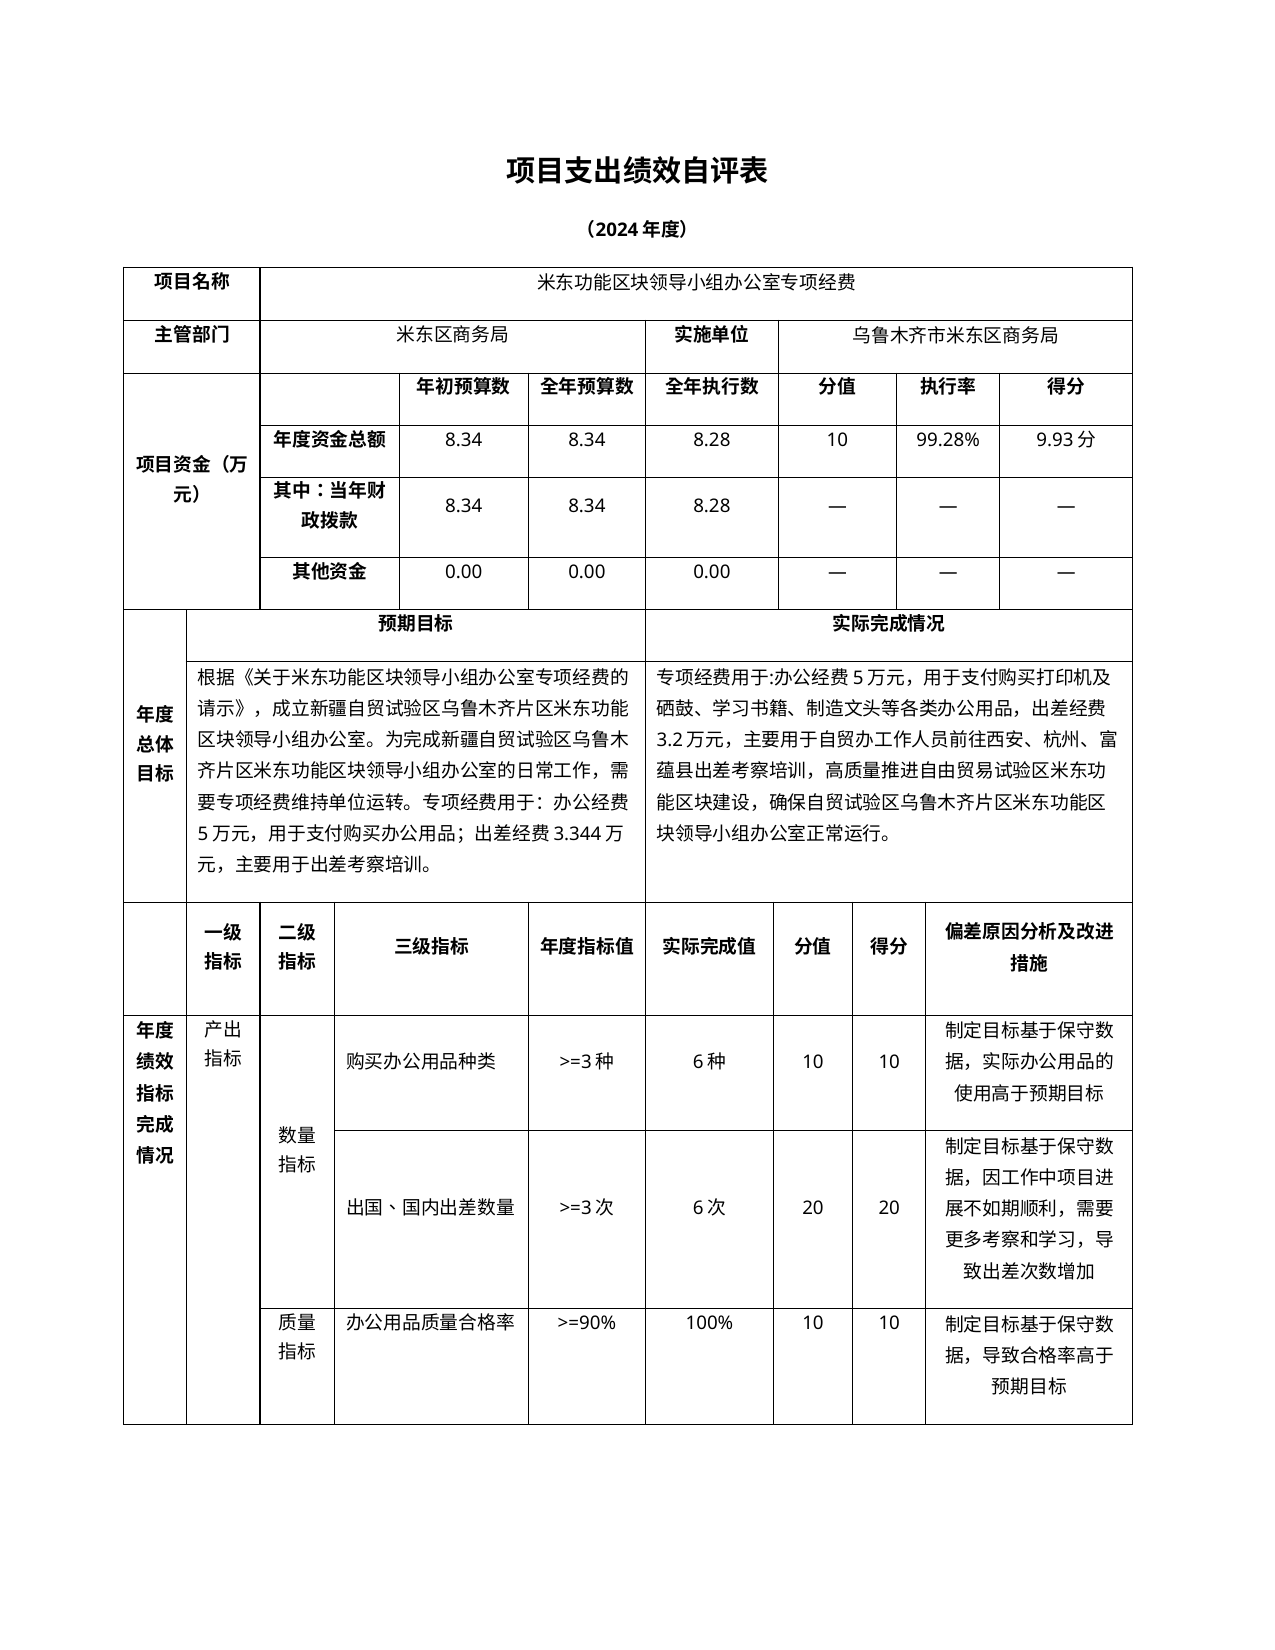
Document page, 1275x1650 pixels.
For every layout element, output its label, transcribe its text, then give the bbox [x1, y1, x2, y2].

table_cell 其他资金 [261, 558, 399, 609]
table_cell 全年执行数 [646, 374, 778, 424]
table_cell 20 [774, 1131, 852, 1308]
table_cell — [1000, 558, 1132, 609]
table_cell 制定目标基于保守数据，因工作中项目进展不如期顺利，需要更多考察和学习，导致出差次数增加 [926, 1131, 1132, 1308]
table_cell 8.34 [529, 478, 645, 557]
table_cell 实施单位 [646, 321, 778, 372]
table_cell 年初预算数 [400, 374, 528, 424]
table_cell 年度资金总额 [261, 426, 399, 477]
table_cell 三级指标 [335, 903, 528, 1015]
table_cell 8.28 [646, 478, 778, 557]
table_header 米东功能区块领导小组办公室专项经费 [261, 268, 1132, 319]
table_cell — [897, 478, 999, 557]
table_cell 8.34 [529, 426, 645, 477]
table_cell 专项经费用于:办公经费5万元，用于支付购买打印机及硒鼓、学习书籍、制造文头等各类办公用品，出差经费3.2万元，主要用于自贸办工作人员前往西安、杭州、富蕴县出差考察培训，高质量推进自由贸易试验区米东功能区块建设，确保自贸试验区乌鲁木齐片区米东功能区块领导小组办公室正常运行。 [646, 662, 1132, 902]
table_cell — [1000, 478, 1132, 557]
table_cell 出国、国内出差数量 [335, 1131, 528, 1308]
table_cell 数量指标 [261, 1016, 334, 1308]
table_header 项目名称 [124, 268, 259, 319]
table_cell 项目资金（万元） [124, 374, 259, 609]
table_cell — [779, 478, 896, 557]
table_cell >=3次 [529, 1131, 645, 1308]
table_cell 预期目标 [187, 610, 645, 661]
table_cell 产出指标 [187, 1016, 259, 1423]
table_cell 0.00 [400, 558, 528, 609]
table_cell 10 [853, 1016, 925, 1130]
table_cell 0.00 [529, 558, 645, 609]
table_cell 0.00 [646, 558, 778, 609]
table_cell [261, 374, 399, 424]
table_cell 8.28 [646, 426, 778, 477]
table_cell 10 [774, 1016, 852, 1130]
table_cell 得分 [853, 903, 925, 1015]
table_cell — [897, 558, 999, 609]
table_cell 得分 [1000, 374, 1132, 424]
table_cell 8.34 [400, 426, 528, 477]
table_cell 质量指标 [261, 1309, 334, 1423]
table_cell 购买办公用品种类 [335, 1016, 528, 1130]
table_cell 分值 [774, 903, 852, 1015]
table_cell 制定目标基于保守数据，导致合格率高于预期目标 [926, 1309, 1132, 1423]
table_cell 20 [853, 1131, 925, 1308]
table_cell 10 [774, 1309, 852, 1423]
table_cell 办公用品质量合格率 [335, 1309, 528, 1423]
table_cell 二级指标 [261, 903, 334, 1015]
table_cell — [779, 558, 896, 609]
table_cell 根据《关于米东功能区块领导小组办公室专项经费的请示》，成立新疆自贸试验区乌鲁木齐片区米东功能区块领导小组办公室。为完成新疆自贸试验区乌鲁木齐片区米东功能区块领导小组办公室的日常工作，需要专项经费维持单位运转。专项经费用于：办公经费5万元，用于支付购买办公用品；出差经费3.344万元，主要用于出差考察培训。 [187, 662, 645, 902]
table_cell 10 [853, 1309, 925, 1423]
table_cell 实际完成值 [646, 903, 773, 1015]
table_cell 年度指标值 [529, 903, 645, 1015]
table_cell 分值 [779, 374, 896, 424]
table_cell 年度总体目标 [124, 610, 186, 902]
text 项目支出绩效自评表 [187, 150, 1087, 190]
table_cell 制定目标基于保守数据，实际办公用品的使用高于预期目标 [926, 1016, 1132, 1130]
table_cell 年度绩效指标完成情况 [124, 1016, 186, 1423]
table_cell 全年预算数 [529, 374, 645, 424]
table_cell 10 [779, 426, 896, 477]
table_cell 100% [646, 1309, 773, 1423]
table_cell 乌鲁木齐市米东区商务局 [779, 321, 1132, 372]
table_cell 实际完成情况 [646, 610, 1132, 661]
table_cell 其中：当年财政拨款 [261, 478, 399, 557]
text （2024年度） [187, 216, 1087, 242]
table_cell 执行率 [897, 374, 999, 424]
table_cell 8.34 [400, 478, 528, 557]
table_cell 偏差原因分析及改进措施 [926, 903, 1132, 1015]
table_cell [124, 903, 186, 1015]
table_cell 6次 [646, 1131, 773, 1308]
table_cell 9.93分 [1000, 426, 1132, 477]
table_cell 米东区商务局 [261, 321, 645, 372]
table_cell 99.28% [897, 426, 999, 477]
table_cell >=3种 [529, 1016, 645, 1130]
table_cell >=90% [529, 1309, 645, 1423]
table_cell 6种 [646, 1016, 773, 1130]
table_cell 主管部门 [124, 321, 259, 372]
table_cell 一级指标 [187, 903, 259, 1015]
